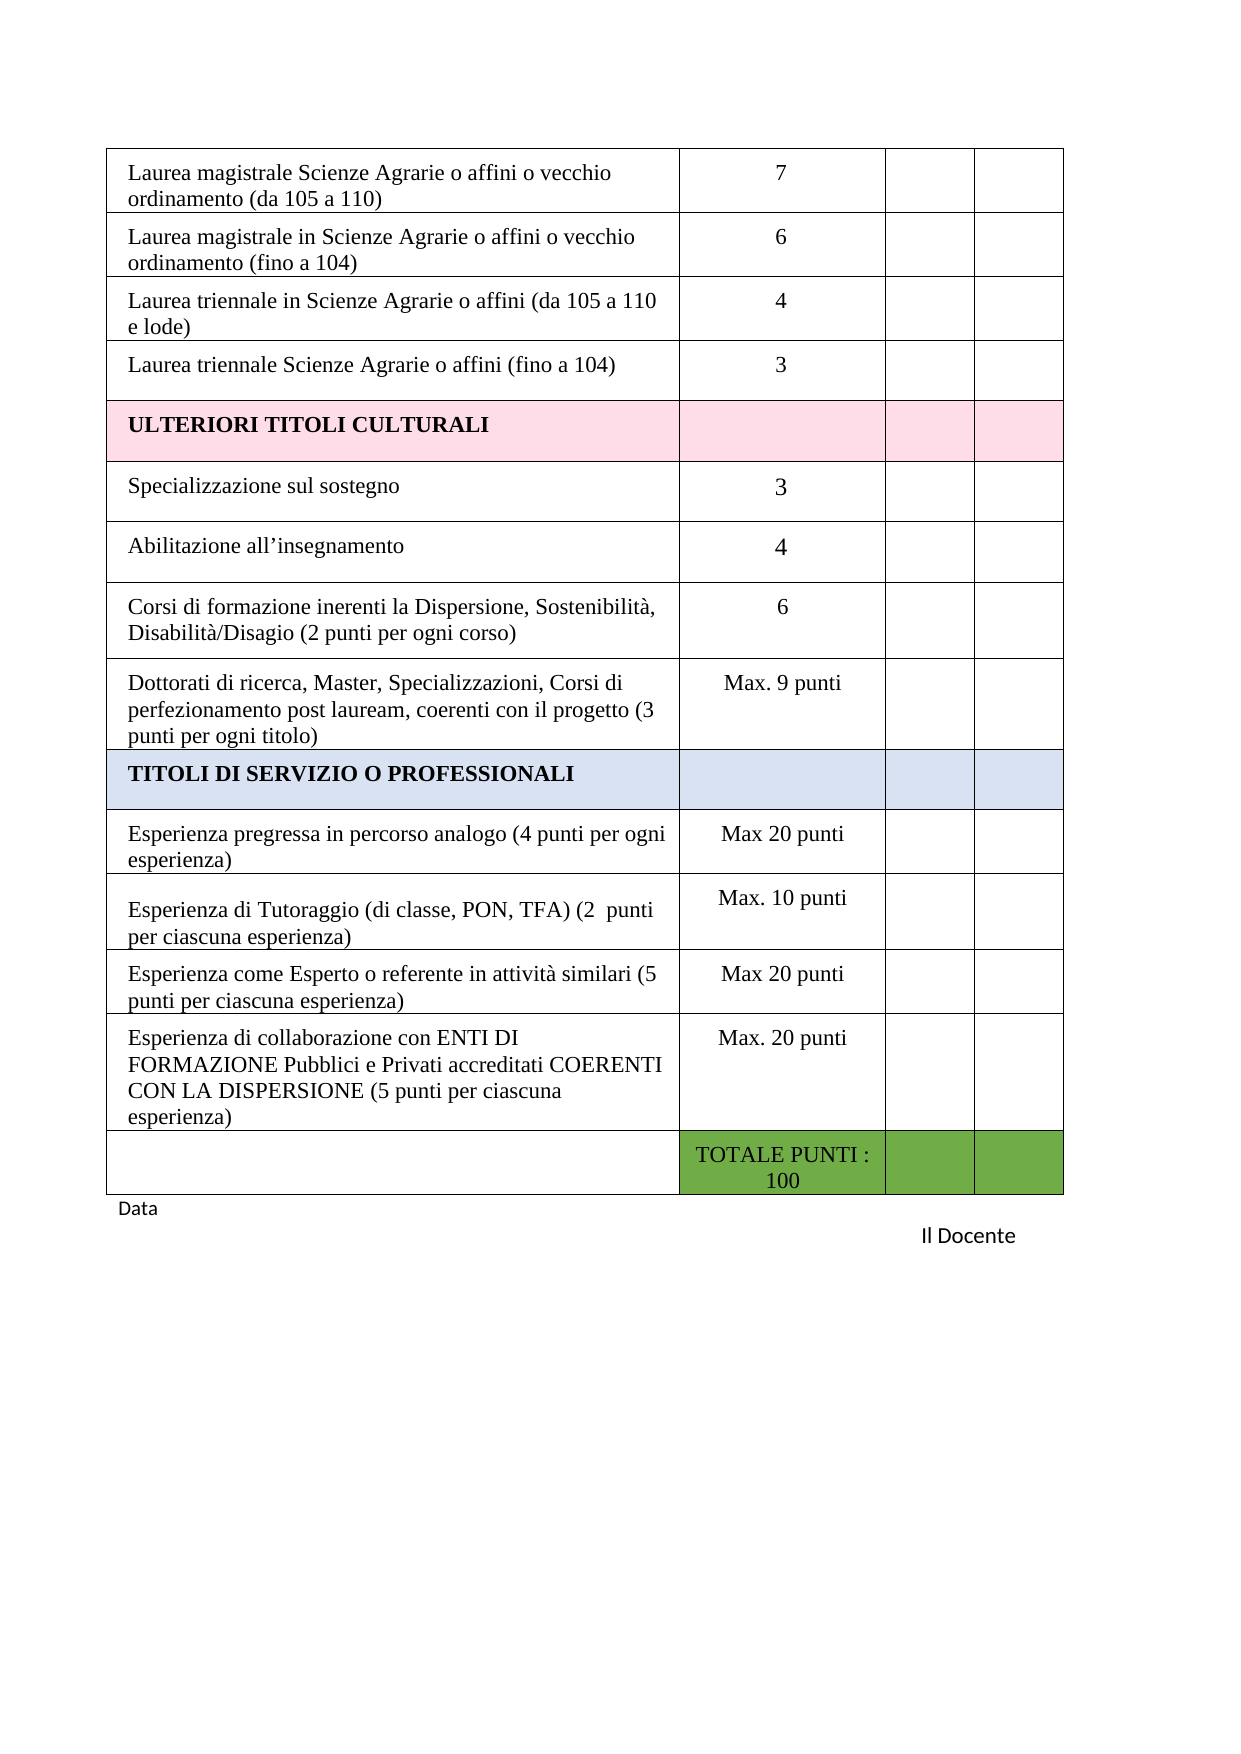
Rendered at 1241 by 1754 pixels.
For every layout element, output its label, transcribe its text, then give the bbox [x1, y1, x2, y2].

table_cell [886, 1014, 974, 1130]
table_cell [886, 950, 974, 1013]
table_cell TITOLI DI SERVIZIO O PROFESSIONALI [107, 750, 679, 809]
table_cell [975, 659, 1063, 748]
table_cell 3 [680, 462, 885, 521]
table_cell Specializzazione sul sostegno [107, 462, 679, 521]
table_cell [886, 462, 974, 521]
table_cell [680, 750, 885, 809]
table_cell Corsi di formazione inerenti la Dispersione, Sostenibilità, Disabilità/Disagio (2 punti per ogni corso) [107, 583, 679, 658]
table_cell [886, 659, 974, 748]
table_cell 6 [680, 583, 885, 658]
table_cell [886, 583, 974, 658]
table_cell [975, 950, 1063, 1013]
table_cell [975, 213, 1063, 276]
table_cell Laurea triennale Scienze Agrarie o affini (fino a 104) [107, 341, 679, 400]
table_cell [975, 1014, 1063, 1130]
table_cell [975, 149, 1063, 212]
table_cell TOTALE PUNTI : 100 [680, 1131, 885, 1194]
table_cell Laurea triennale in Scienze Agrarie o affini (da 105 a 110 e lode) [107, 277, 679, 339]
table_cell [680, 401, 885, 461]
table_cell [886, 341, 974, 400]
table_cell [975, 277, 1063, 339]
table_cell Esperienza pregressa in percorso analogo (4 punti per ogni esperienza) [107, 810, 679, 873]
table_cell [886, 750, 974, 809]
table_cell [975, 462, 1063, 521]
table_cell [975, 1131, 1063, 1194]
table_cell [886, 810, 974, 873]
table_cell [886, 401, 974, 461]
table_cell Max 20 punti [680, 950, 885, 1013]
table_cell 6 [680, 213, 885, 276]
table_cell Abilitazione all’insegnamento [107, 522, 679, 582]
table_cell Max. 10 punti [680, 874, 885, 949]
table_cell Max. 20 punti [680, 1014, 885, 1130]
table_cell Esperienza di collaborazione con ENTI DI FORMAZIONE Pubblici e Privati accreditati COERENTI CON LA DISPERSIONE (5 punti per ciascuna esperienza) [107, 1014, 679, 1130]
table_cell [975, 341, 1063, 400]
table_cell [975, 522, 1063, 582]
table_cell [886, 149, 974, 212]
table_cell 4 [680, 522, 885, 582]
table_cell [886, 213, 974, 276]
table_cell Max. 9 punti [680, 659, 885, 748]
table_cell [886, 1131, 974, 1194]
table_cell 7 [680, 149, 885, 212]
table_cell 3 [680, 341, 885, 400]
text Data [118, 1195, 1122, 1220]
table_cell Max 20 punti [680, 810, 885, 873]
table_cell [107, 1131, 679, 1194]
table_cell ULTERIORI TITOLI CULTURALI [107, 401, 679, 461]
table_cell [975, 810, 1063, 873]
table_cell [886, 277, 974, 339]
table_cell Esperienza come Esperto o referente in attività similari (5 punti per ciascuna esperienza) [107, 950, 679, 1013]
table_cell [886, 874, 974, 949]
table_cell Laurea magistrale Scienze Agrarie o affini o vecchio ordinamento (da 105 a 110) [107, 149, 679, 212]
table_cell [975, 750, 1063, 809]
table_cell Dottorati di ricerca, Master, Specializzazioni, Corsi di perfezionamento post lauream, coerenti con il progetto (3 punti per ogni titolo) [107, 659, 679, 748]
table_cell [975, 401, 1063, 461]
table_cell Esperienza di Tutoraggio (di classe, PON, TFA) (2 punti per ciascuna esperienza) [107, 874, 679, 949]
table_cell [975, 874, 1063, 949]
table_cell 4 [680, 277, 885, 339]
table_cell Laurea magistrale in Scienze Agrarie o affini o vecchio ordinamento (fino a 104) [107, 213, 679, 276]
table_cell [886, 522, 974, 582]
table_cell [975, 583, 1063, 658]
text Il Docente [118, 1222, 1122, 1249]
